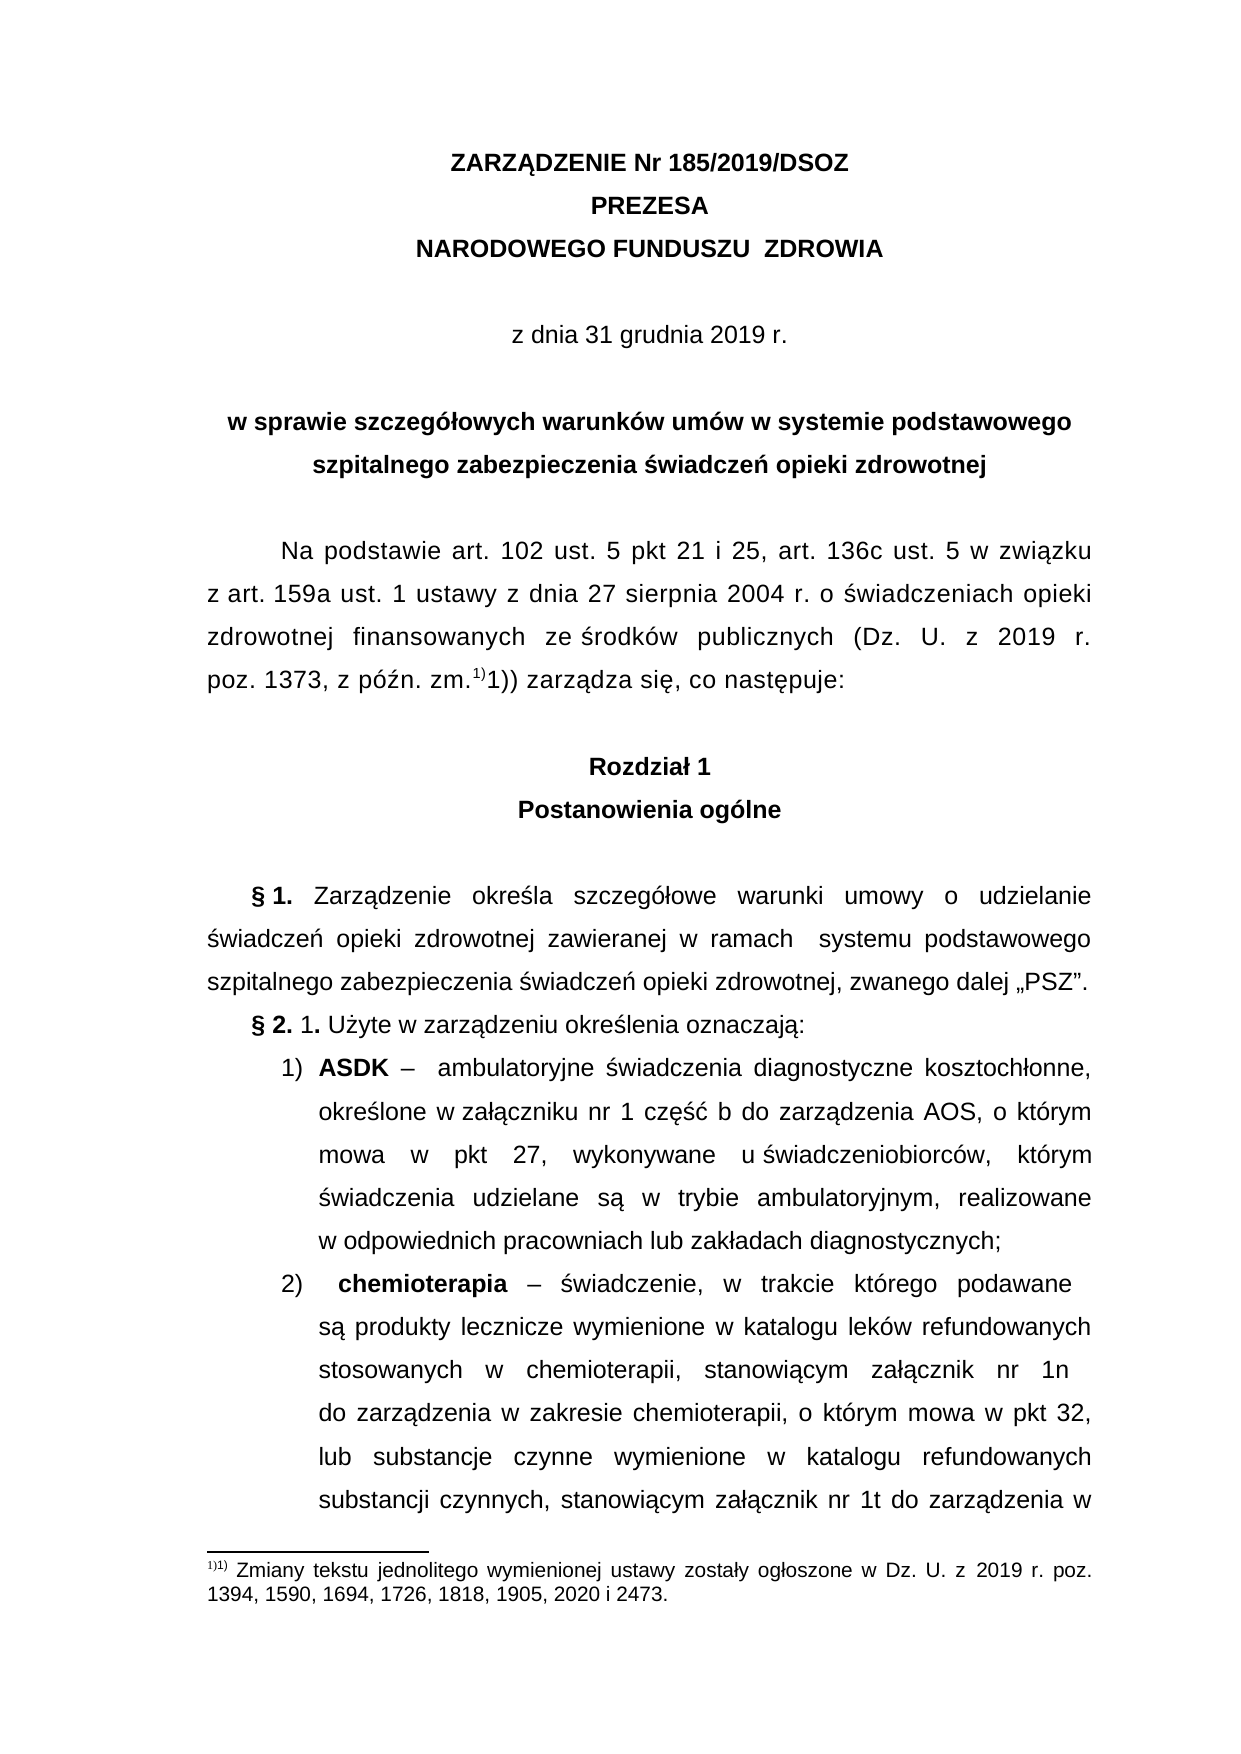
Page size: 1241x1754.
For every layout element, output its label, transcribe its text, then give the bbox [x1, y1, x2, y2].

subtitle w sprawie szczegółowych warunków umów w systemie podstawowego szpitalnego zabezpieczenia świadczeń opieki zdrowotnej [207, 406, 1092, 478]
subtitle Rozdział 1 [207, 751, 1092, 780]
subtitle NARODOWEGO FUNDUSZU ZDROWIA [207, 234, 1092, 263]
text Na podstawie art. 102 ust. 5 pkt 21 i 25, art. 136c ust. 5 w związku z art. 159a ust. 1 ustawy z dnia 27 sierpnia 2004 r. o świadczeniach opieki zdrowotnej finansowanych ze środków publicznych (Dz. U. z 2019 r. poz. 1373, z późn. zm.1)) zarządza się, co następuje: [207, 536, 1092, 694]
text § 1. Zarządzenie określa szczegółowe warunki umowy o udzielanie świadczeń opieki zdrowotnej zawieranej w ramach systemu podstawowego szpitalnego zabezpieczenia świadczeń opieki zdrowotnej, zwanego dalej „PSZ”. [207, 881, 1092, 996]
subtitle PREZESA [207, 191, 1092, 219]
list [281, 1269, 1092, 1513]
list ASDK – ambulatoryjne świadczenia diagnostyczne kosztochłonne, określone w załączniku nr 1 część b do zarządzenia AOS, o którym mowa w pkt 27, wykonywane u świadczeniobiorców, którym świadczenia udzielane są w trybie ambulatoryjnym, realizowane w odpowiednich pracowniach lub zakładach diagnostycznych; [281, 1053, 1092, 1254]
text § 2. 1. Użyte w zarządzeniu określenia oznaczają: [207, 1010, 1092, 1039]
subtitle Postanowienia ogólne [207, 794, 1092, 823]
subtitle z dnia 31 grudnia 2019 r. [207, 320, 1092, 349]
subtitle ZARZĄDZENIE Nr 185/2019/DSOZ [207, 148, 1092, 176]
